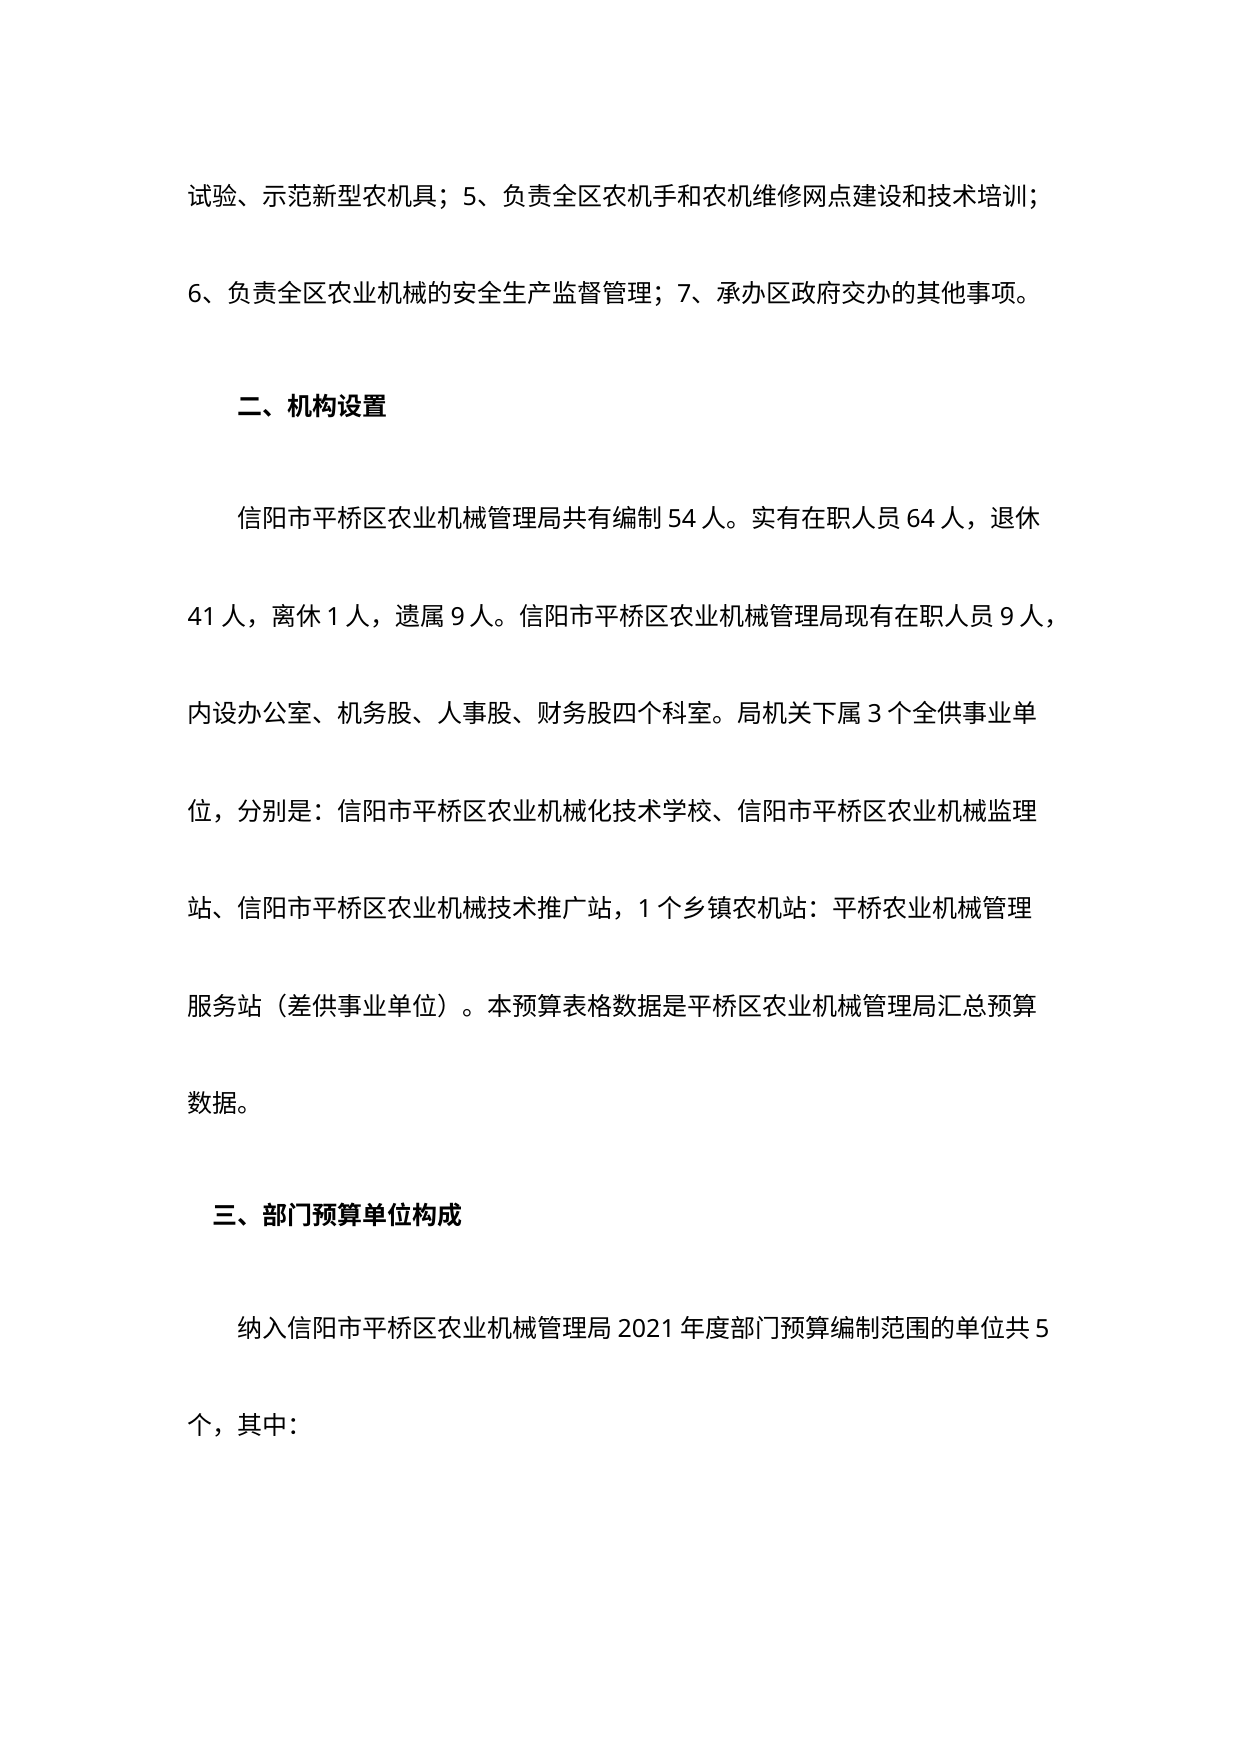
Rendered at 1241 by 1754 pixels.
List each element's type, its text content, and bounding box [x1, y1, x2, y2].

text 二、机构设置 [187, 372, 1053, 437]
text 纳入信阳市平桥区农业机械管理局2021年度部门预算编制范围的单位共5个，其中： [187, 1294, 1053, 1456]
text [187, 162, 1053, 324]
text 信阳市平桥区农业机械管理局共有编制54人。实有在职人员64人，退休41人，离休1人，遗属9人。信阳市平桥区农业机械管理局现有在职人员9人，内设办公室、机务股、人事股、财务股四个科室。局机关下属3个全供事业单位，分别是：信阳市平桥区农业机械化技术学校、信阳市平桥区农业机械监理站、信阳市平桥区农业机械技术推广站，1个乡镇农机站：平桥农业机械管理服务站（差供事业单位）。本预算表格数据是平桥区农业机械管理局汇总预算数据。 [187, 484, 1053, 1134]
text 三、部门预算单位构成 [187, 1181, 1053, 1246]
